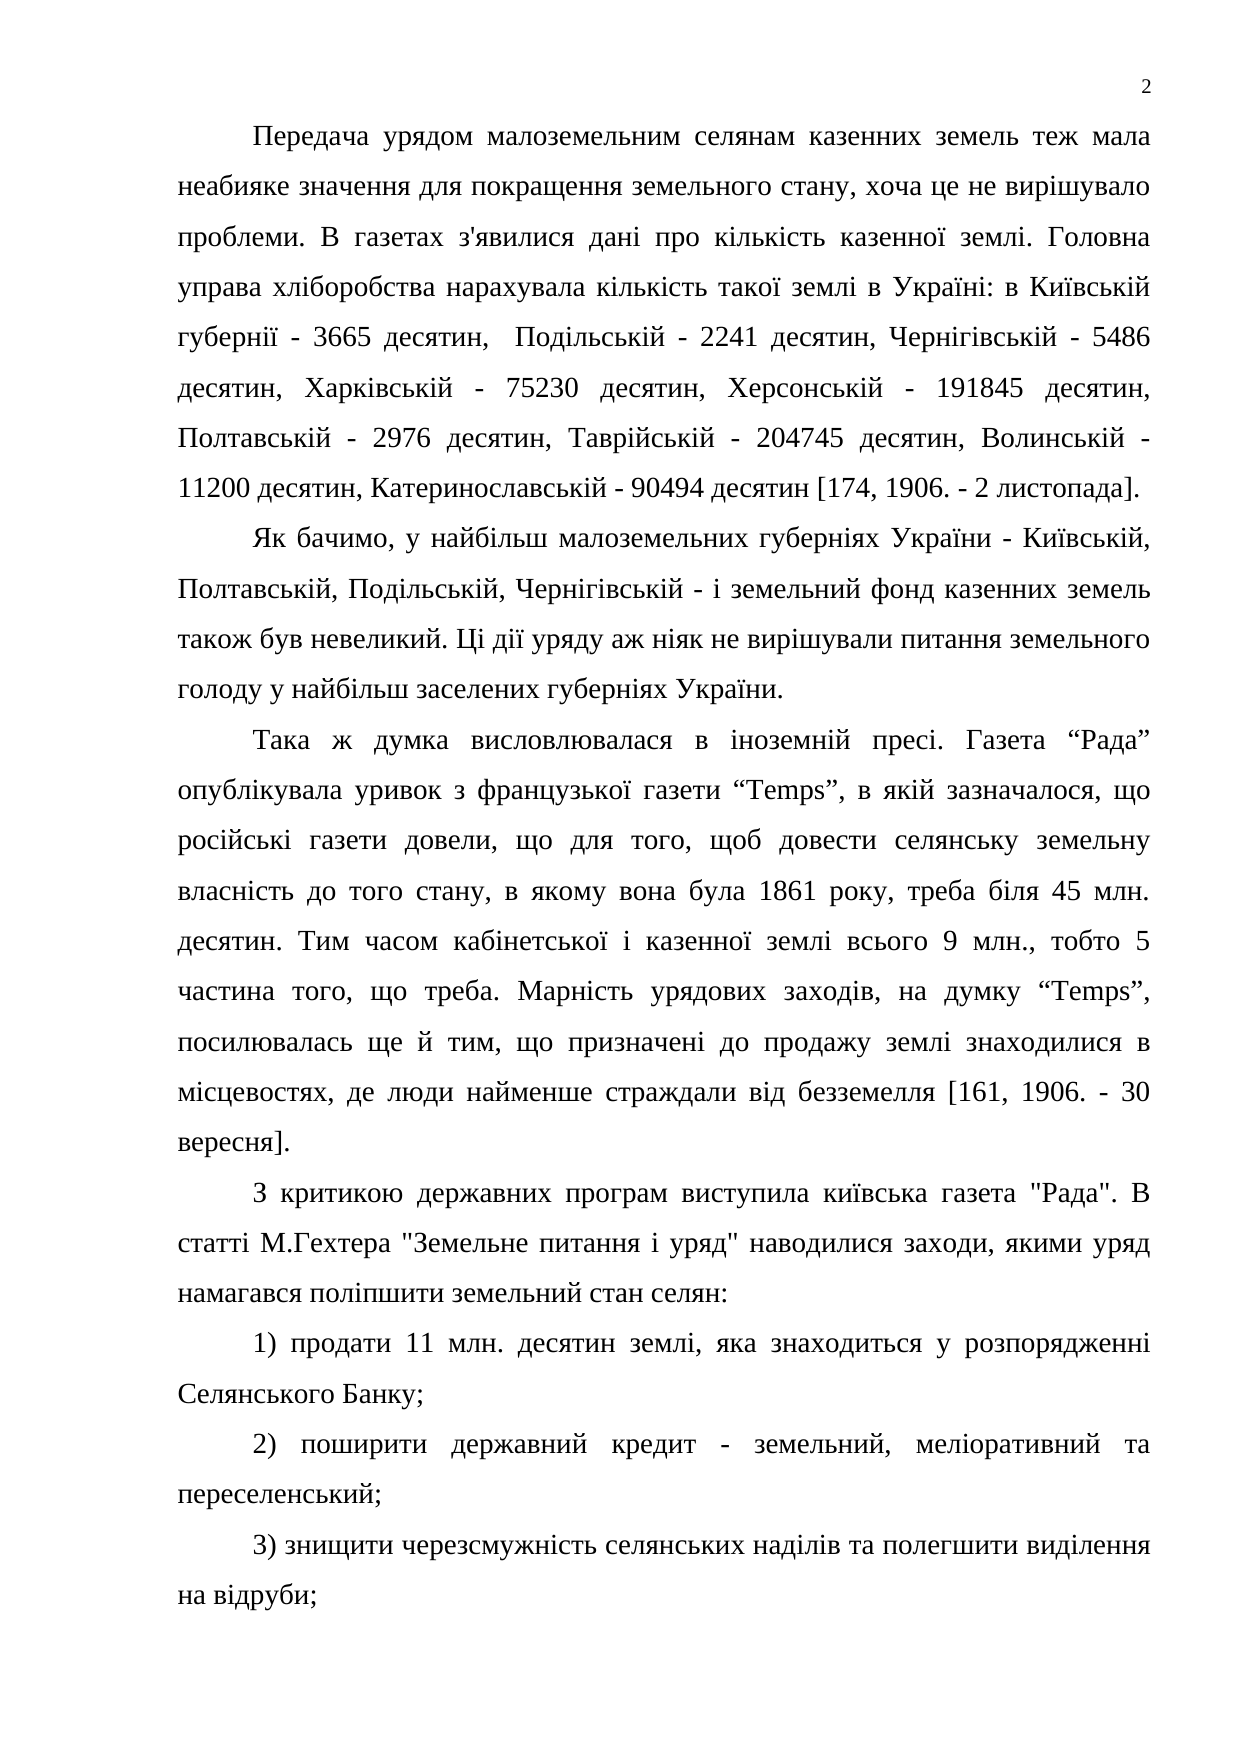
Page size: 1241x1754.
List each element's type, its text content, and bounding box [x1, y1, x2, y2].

text Передача урядом малоземельним селянам казенних земель теж мала неабияке значення для покращення земельного стану, хоча це не вирішувало проблеми. В газетах з'явилися дані про кількість казенної землі. Головна управа хліборобства нарахувала кількість такої землі в Україні: в Київській губернії - 3665 десятин, Подільській - 2241 десятин, Чернігівській - 5486 десятин, Харківській - 75230 десятин, Херсонській - 191845 десятин, Полтавській - 2976 десятин, Таврійській - 204745 десятин, Волинській - 11200 десятин, Катеринославській - 90494 десятин [174, 1906. - 2 листопада]. [177, 118, 1152, 504]
text Як бачимо, у найбільш малоземельних губерніях України - Київській, Полтавській, Подільській, Чернігівській - і земельний фонд казенних земель також був невеликий. Ці дії уряду аж ніяк не вирішували питання земельного голоду у найбільш заселених губерніях України. [177, 521, 1152, 705]
text 3) знищити черезсмужність селянських наділів та полегшити виділення на відруби; [177, 1527, 1152, 1611]
text 2) поширити державний кредит - земельний, меліоративний та переселенський; [177, 1426, 1152, 1510]
text 1) продати 11 млн. десятин землі, яка знаходиться у розпорядженні Селянського Банку; [177, 1326, 1152, 1409]
text З критикою державних програм виступила київська газета "Рада". В статті М.Гехтера "Земельне питання і уряд" наводилися заходи, якими уряд намагався поліпшити земельний стан селян: [177, 1175, 1152, 1309]
text Така ж думка висловлювалася в іноземній пресі. Газета “Рада” опублікувала уривок з французької газети “Temps”, в якій зазначалося, що російські газети довели, що для того, щоб довести селянську земельну власність до того стану, в якому вона була 1861 року, треба біля 45 млн. десятин. Тим часом кабінетської і казенної землі всього 9 млн., тобто 5 частина того, що треба. Марність урядових заходів, на думку “Temps”, посилювалась ще й тим, що призначені до продажу землі знаходилися в місцевостях, де люди найменше страждали від безземелля [161, 1906. - 30 вересня]. [177, 722, 1152, 1158]
